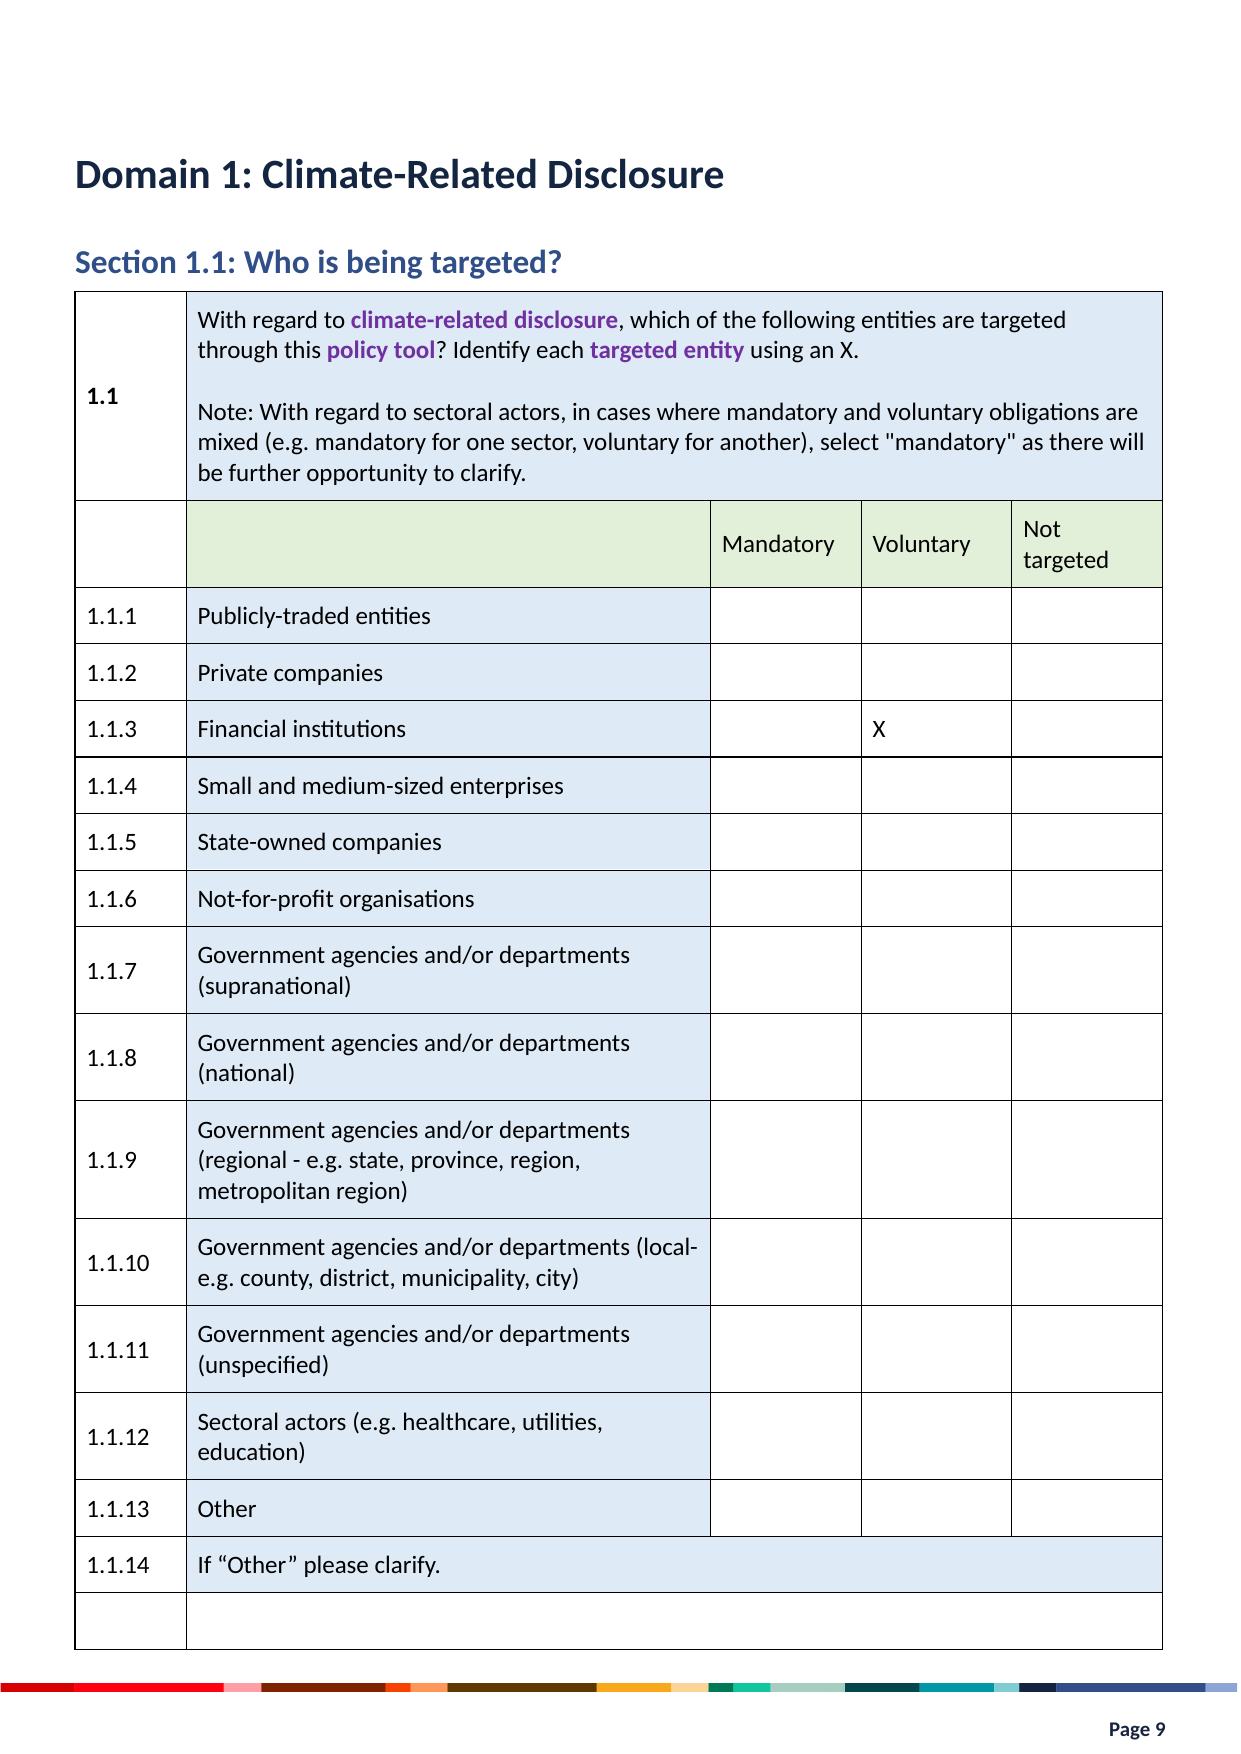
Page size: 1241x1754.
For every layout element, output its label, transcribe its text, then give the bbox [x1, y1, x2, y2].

table_cell 1.1.3 [76, 701, 186, 756]
table_cell [1012, 758, 1162, 813]
table_cell [1012, 1306, 1162, 1392]
table_cell [1012, 927, 1162, 1013]
table_cell Mandatory [711, 501, 861, 587]
table_cell [711, 1480, 861, 1536]
table_cell Government agencies and/or departments (local-e.g. county, district, municipality, city) [187, 1219, 710, 1305]
table_cell [711, 1014, 861, 1100]
table_header With regard to climate-related disclosure, which of the following entities are targeted through this policy tool? Identify each targeted entity using an X. Note: With regard to sectoral actors, in cases where mandatory and voluntary obligations are mixed (e.g. mandatory for one sector, voluntary for another), select "mandatory" as there will be further opportunity to clarify. [187, 292, 1162, 500]
table_cell [862, 1480, 1011, 1536]
table_cell Government agencies and/or departments (supranational) [187, 927, 710, 1013]
table_cell State-owned companies [187, 814, 710, 869]
table_cell [711, 927, 861, 1013]
table_cell [711, 588, 861, 643]
table_cell Voluntary [862, 501, 1011, 587]
table_cell [711, 758, 861, 813]
table_cell [862, 588, 1011, 643]
picture [0, 1683, 1236, 1692]
table_cell 1.1.1 [76, 588, 186, 643]
table_cell [711, 1101, 861, 1218]
table_cell [1012, 871, 1162, 926]
subtitle Section 1.1: Who is being targeted? [75, 241, 1165, 282]
table_cell [1012, 1101, 1162, 1218]
table_header 1.1 [76, 292, 186, 500]
table_cell [711, 701, 861, 756]
table_cell Not-for-profit organisations [187, 871, 710, 926]
table_cell [862, 871, 1011, 926]
table_cell 1.1.14 [76, 1537, 186, 1592]
table_cell 1.1.4 [76, 758, 186, 813]
table_cell [862, 1101, 1011, 1218]
table_cell If “Other” please clarify. [187, 1537, 1162, 1592]
table_cell [1012, 644, 1162, 700]
table_cell X [862, 701, 1011, 756]
subtitle Domain 1: Climate-Related Disclosure [75, 148, 1165, 199]
table_cell Publicly-traded entities [187, 588, 710, 643]
table_cell [1012, 1219, 1162, 1305]
table_cell [711, 814, 861, 869]
table_cell Other [187, 1480, 710, 1536]
table_cell 1.1.6 [76, 871, 186, 926]
table_cell Small and medium-sized enterprises [187, 758, 710, 813]
table_cell [862, 1306, 1011, 1392]
table_cell [862, 814, 1011, 869]
table_cell [1012, 1393, 1162, 1479]
table_cell [862, 644, 1011, 700]
table_cell [711, 1306, 861, 1392]
table_cell 1.1.13 [76, 1480, 186, 1536]
table_cell [187, 501, 710, 587]
table_cell [711, 871, 861, 926]
table_cell [711, 1393, 861, 1479]
table_cell [862, 1219, 1011, 1305]
table_cell Government agencies and/or departments (regional - e.g. state, province, region, metropolitan region) [187, 1101, 710, 1218]
table_cell [711, 1219, 861, 1305]
table_cell 1.1.9 [76, 1101, 186, 1218]
table_cell [862, 1393, 1011, 1479]
table_cell [862, 758, 1011, 813]
table_cell 1.1.7 [76, 927, 186, 1013]
table_cell Sectoral actors (e.g. healthcare, utilities, education) [187, 1393, 710, 1479]
table_cell [1012, 814, 1162, 869]
table_cell 1.1.11 [76, 1306, 186, 1392]
table_cell 1.1.8 [76, 1014, 186, 1100]
table_cell [76, 1593, 186, 1649]
table_cell Financial institutions [187, 701, 710, 756]
table_cell [1012, 1014, 1162, 1100]
table_cell 1.1.5 [76, 814, 186, 869]
table_cell [1012, 588, 1162, 643]
table_cell Government agencies and/or departments (unspecified) [187, 1306, 710, 1392]
table_cell [187, 1593, 1162, 1649]
table_cell [1012, 701, 1162, 756]
table_cell [862, 927, 1011, 1013]
table_cell 1.1.2 [76, 644, 186, 700]
table_cell [76, 501, 186, 587]
table_cell 1.1.12 [76, 1393, 186, 1479]
table_cell 1.1.10 [76, 1219, 186, 1305]
table_cell [862, 1014, 1011, 1100]
table_cell [711, 644, 861, 700]
table_cell Government agencies and/or departments (national) [187, 1014, 710, 1100]
table_cell Not targeted [1012, 501, 1162, 587]
table_cell [1012, 1480, 1162, 1536]
table_cell Private companies [187, 644, 710, 700]
